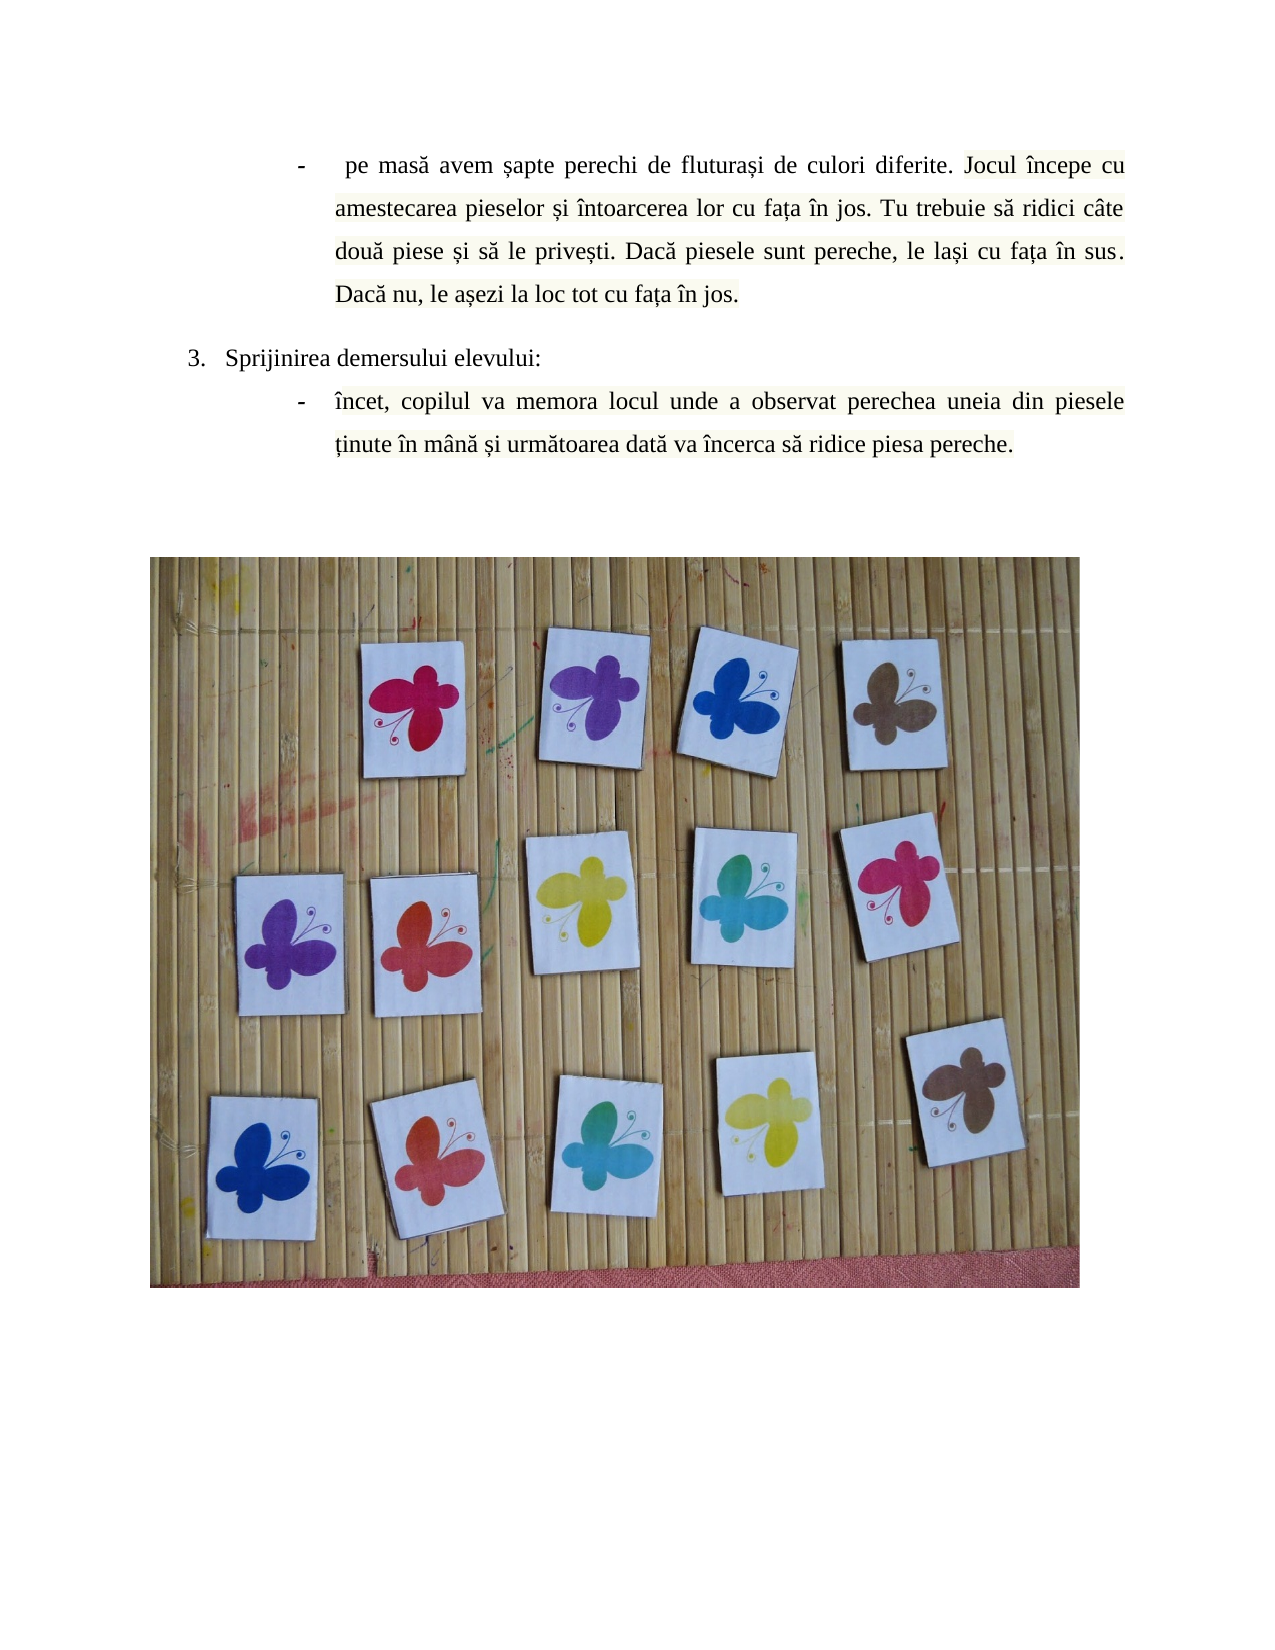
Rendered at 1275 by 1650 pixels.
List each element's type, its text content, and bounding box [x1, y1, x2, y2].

picture [150, 557, 1080, 1288]
list încet, copilul va memora locul unde a observat perechea uneia din piesele ținute în mână și următoarea dată va încerca să ridice piesa pereche. [297, 386, 1125, 458]
list pe masă avem șapte perechi de fluturași de culori diferite. Jocul începe cu amestecarea pieselor și întoarcerea lor cu fața în jos. Tu trebuie să ridici câte două piese și să le privești. Dacă piesele sunt pereche, le lași cu fața în sus. Dacă nu, le așezi la loc tot cu fața în jos. [297, 150, 1125, 308]
list Sprijinirea demersului elevului: [187, 343, 1125, 372]
